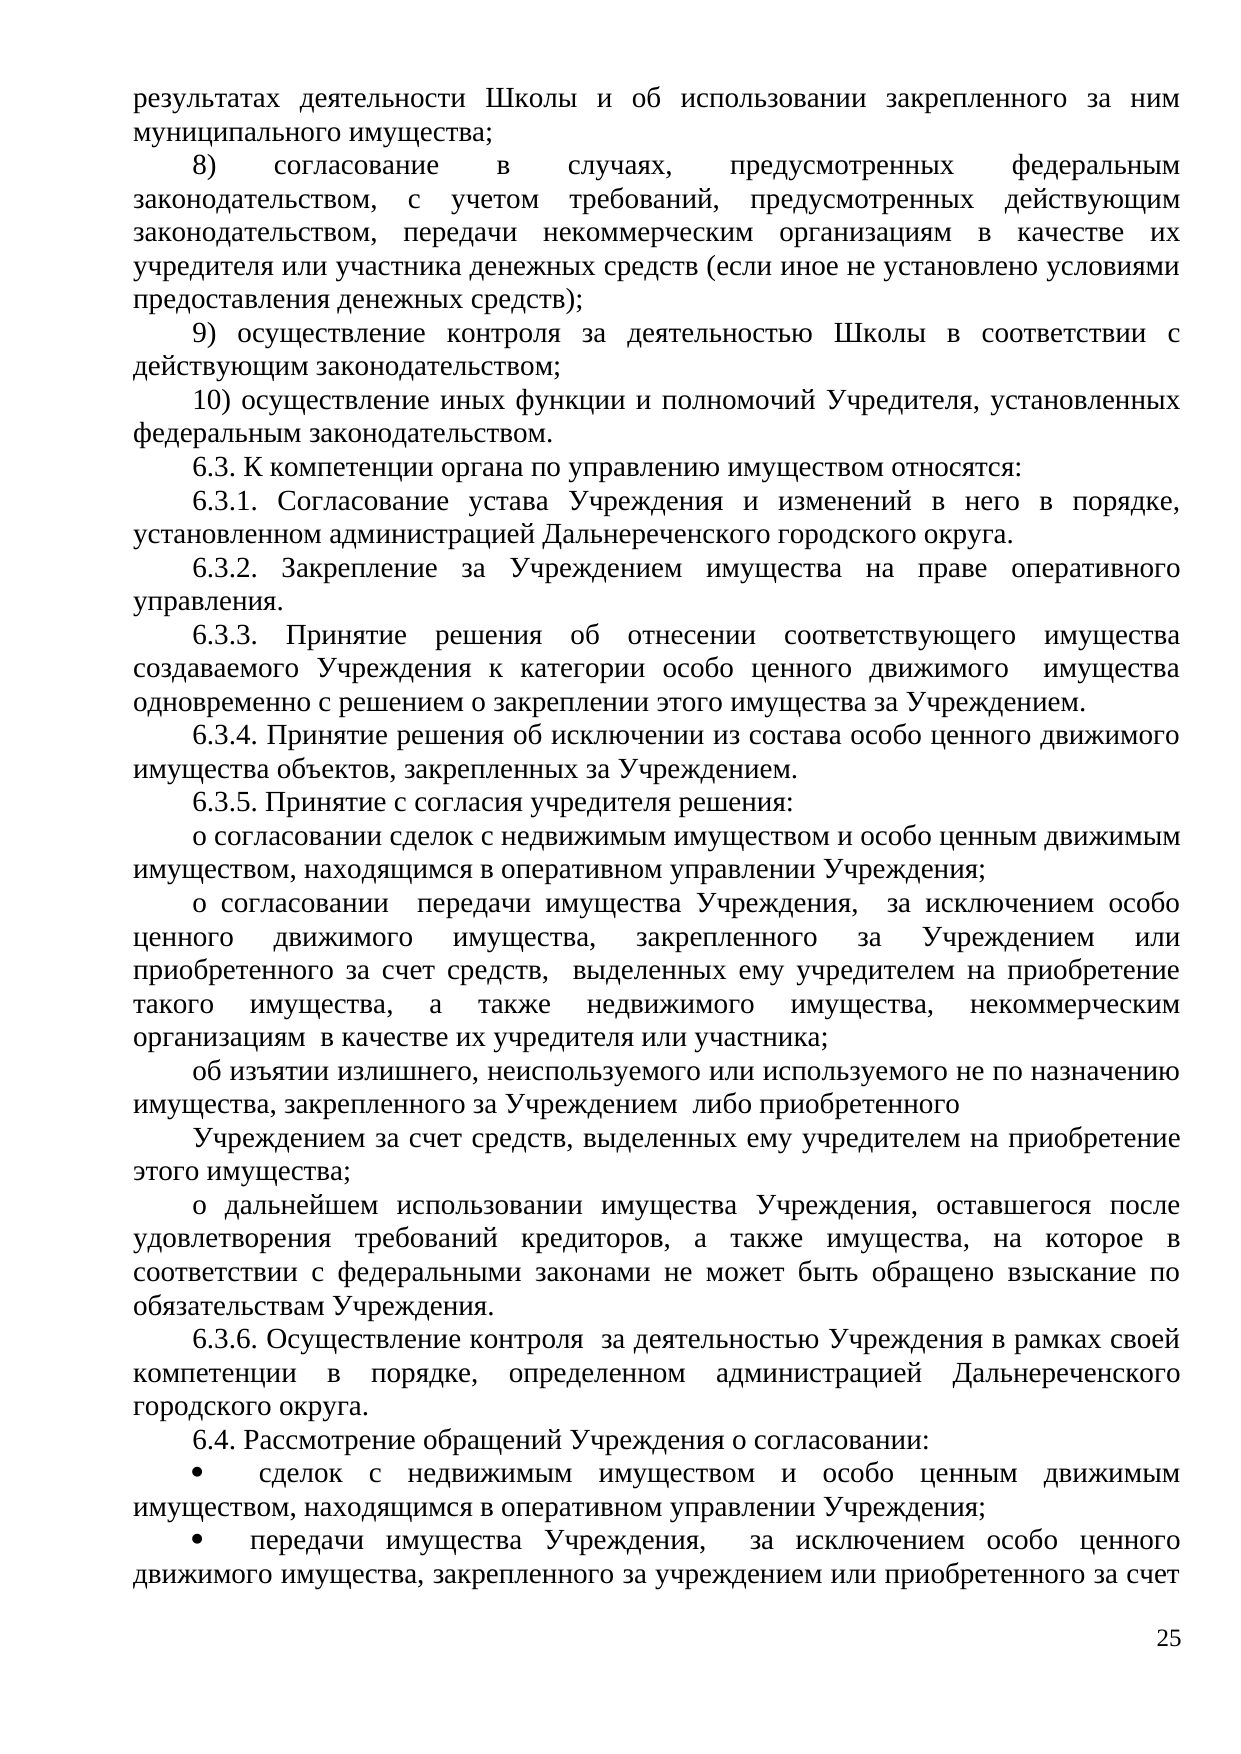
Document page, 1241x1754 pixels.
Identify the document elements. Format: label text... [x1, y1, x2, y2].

text 6.3.5. Принятие с согласия учредителя решения: [133, 784, 1181, 818]
text о дальнейшем использовании имущества Учреждения, оставшегося после удовлетворения требований кредиторов, а также имущества, на которое в соответствии с федеральными законами не может быть обращено взыскание по обязательствам Учреждения. [133, 1187, 1181, 1321]
text 6.3.3. Принятие решения об отнесении соответствующего имущества создаваемого Учреждения к категории особо ценного движимого имущества одновременно с решением о закреплении этого имущества за Учреждением. [133, 617, 1181, 717]
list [133, 1522, 1181, 1590]
text об изъятии излишнего, неиспользуемого или используемого не по назначению имущества, закрепленного за Учреждением либо приобретенного [133, 1053, 1181, 1120]
text Учреждением за счет средств, выделенных ему учредителем на приобретение этого имущества; [133, 1120, 1181, 1187]
text 6.4. Рассмотрение обращений Учреждения о согласовании: [133, 1422, 1181, 1455]
text 6.3.4. Принятие решения об исключении из состава особо ценного движимого имущества объектов, закрепленных за Учреждением. [133, 717, 1181, 784]
text 9) осуществление контроля за деятельностью Школы в соответствии с действующим законодательством; [133, 315, 1181, 382]
text 6.3. К компетенции органа по управлению имуществом относятся: [133, 449, 1181, 483]
text 8) согласование в случаях, предусмотренных федеральным законодательством, с учетом требований, предусмотренных действующим законодательством, передачи некоммерческим организациям в качестве их учредителя или участника денежных средств (если иное не установлено условиями предоставления денежных средств); [133, 147, 1181, 315]
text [133, 80, 1181, 147]
text о согласовании сделок с недвижимым имуществом и особо ценным движимым имуществом, находящимся в оперативном управлении Учреждения; [133, 818, 1181, 885]
text 6.3.1. Согласование устава Учреждения и изменений в него в порядке, установленном администрацией Дальнереченского городского округа. [133, 483, 1181, 550]
text о согласовании передачи имущества Учреждения, за исключением особо ценного движимого имущества, закрепленного за Учреждением или приобретенного за счет средств, выделенных ему учредителем на приобретение такого имущества, а также недвижимого имущества, некоммерческим организациям в качестве их учредителя или участника; [133, 885, 1181, 1053]
text 10) осуществление иных функции и полномочий Учредителя, установленных федеральным законодательством. [133, 382, 1181, 449]
text 6.3.2. Закрепление за Учреждением имущества на праве оперативного управления. [133, 550, 1181, 617]
text 6.3.6. Осуществление контроля за деятельностью Учреждения в рамках своей компетенции в порядке, определенном администрацией Дальнереченского городского округа. [133, 1321, 1181, 1422]
list сделок с недвижимым имуществом и особо ценным движимым имуществом, находящимся в оперативном управлении Учреждения; [133, 1455, 1181, 1522]
